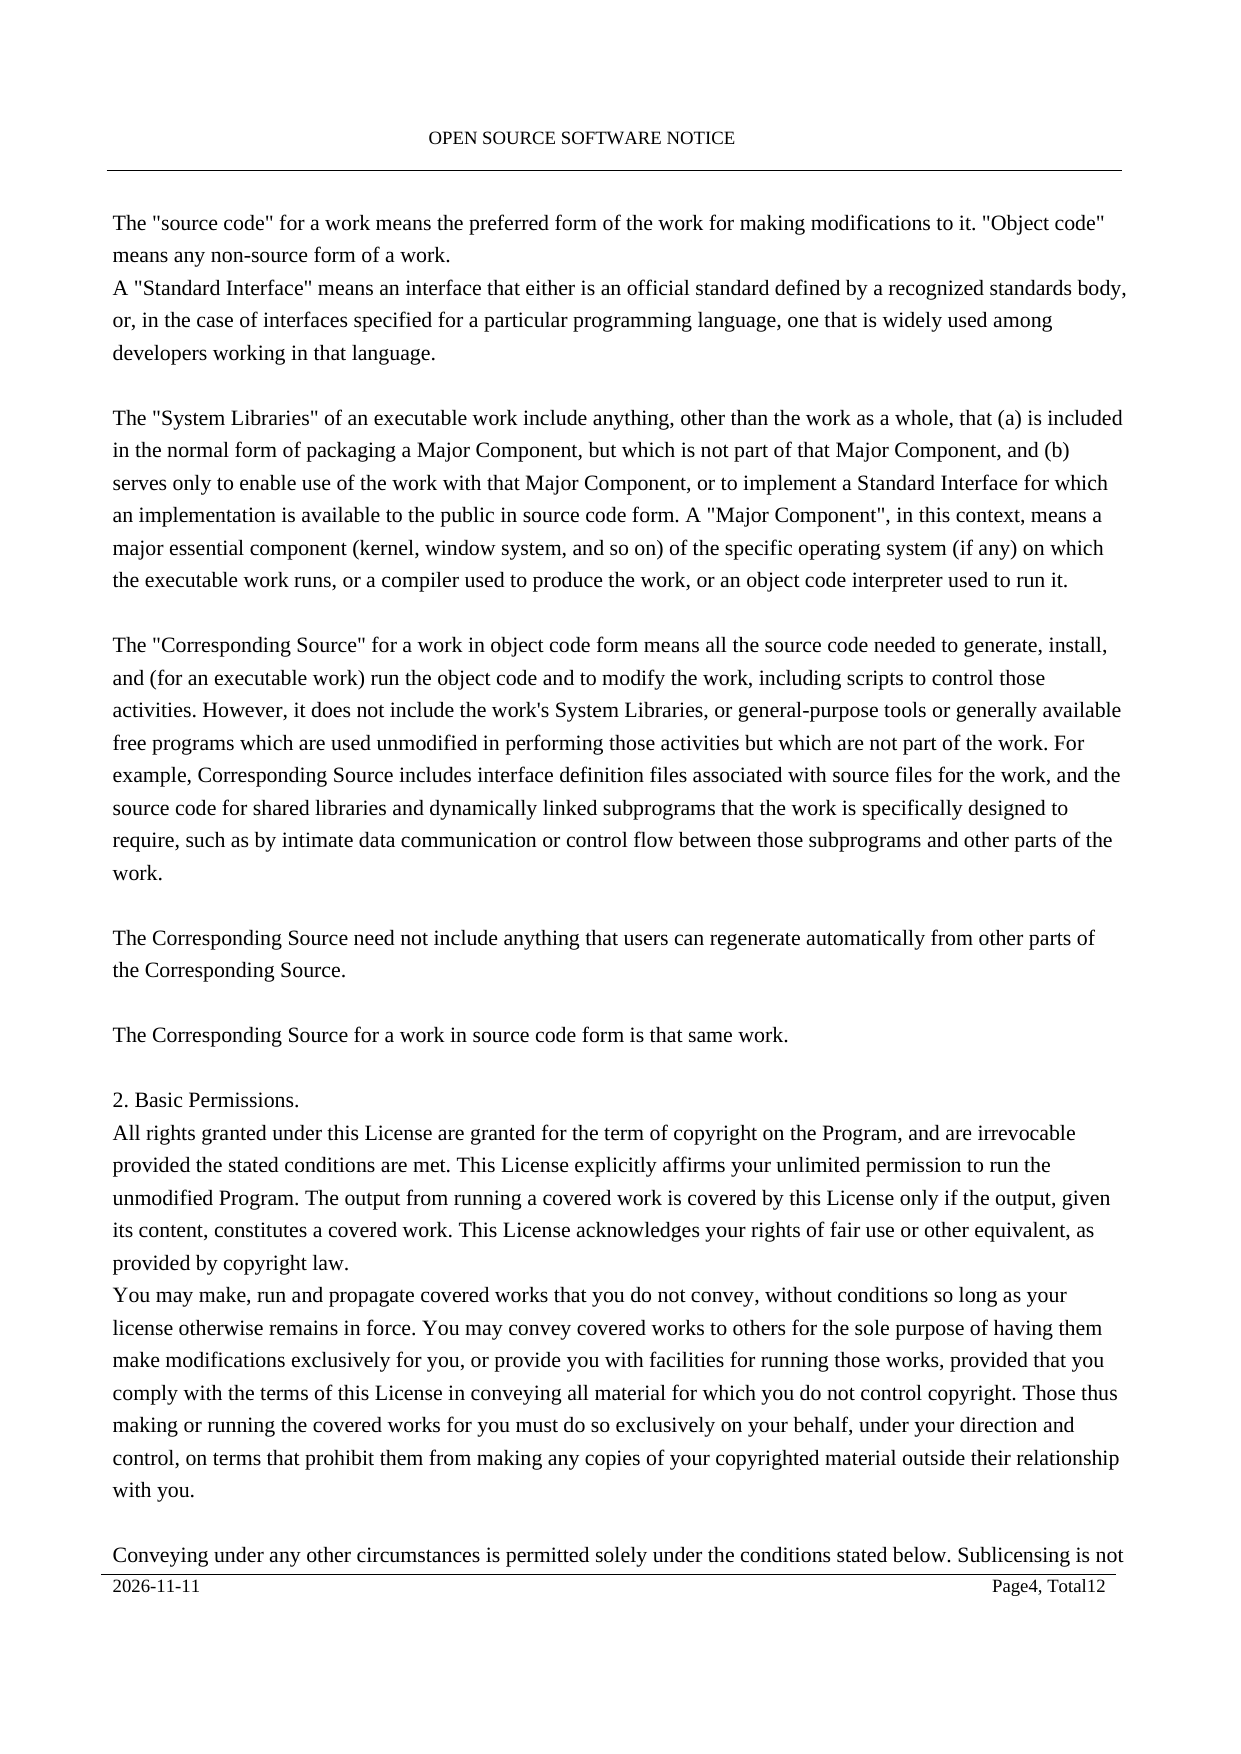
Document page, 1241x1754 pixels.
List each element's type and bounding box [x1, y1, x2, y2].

text [112, 206, 1128, 1571]
